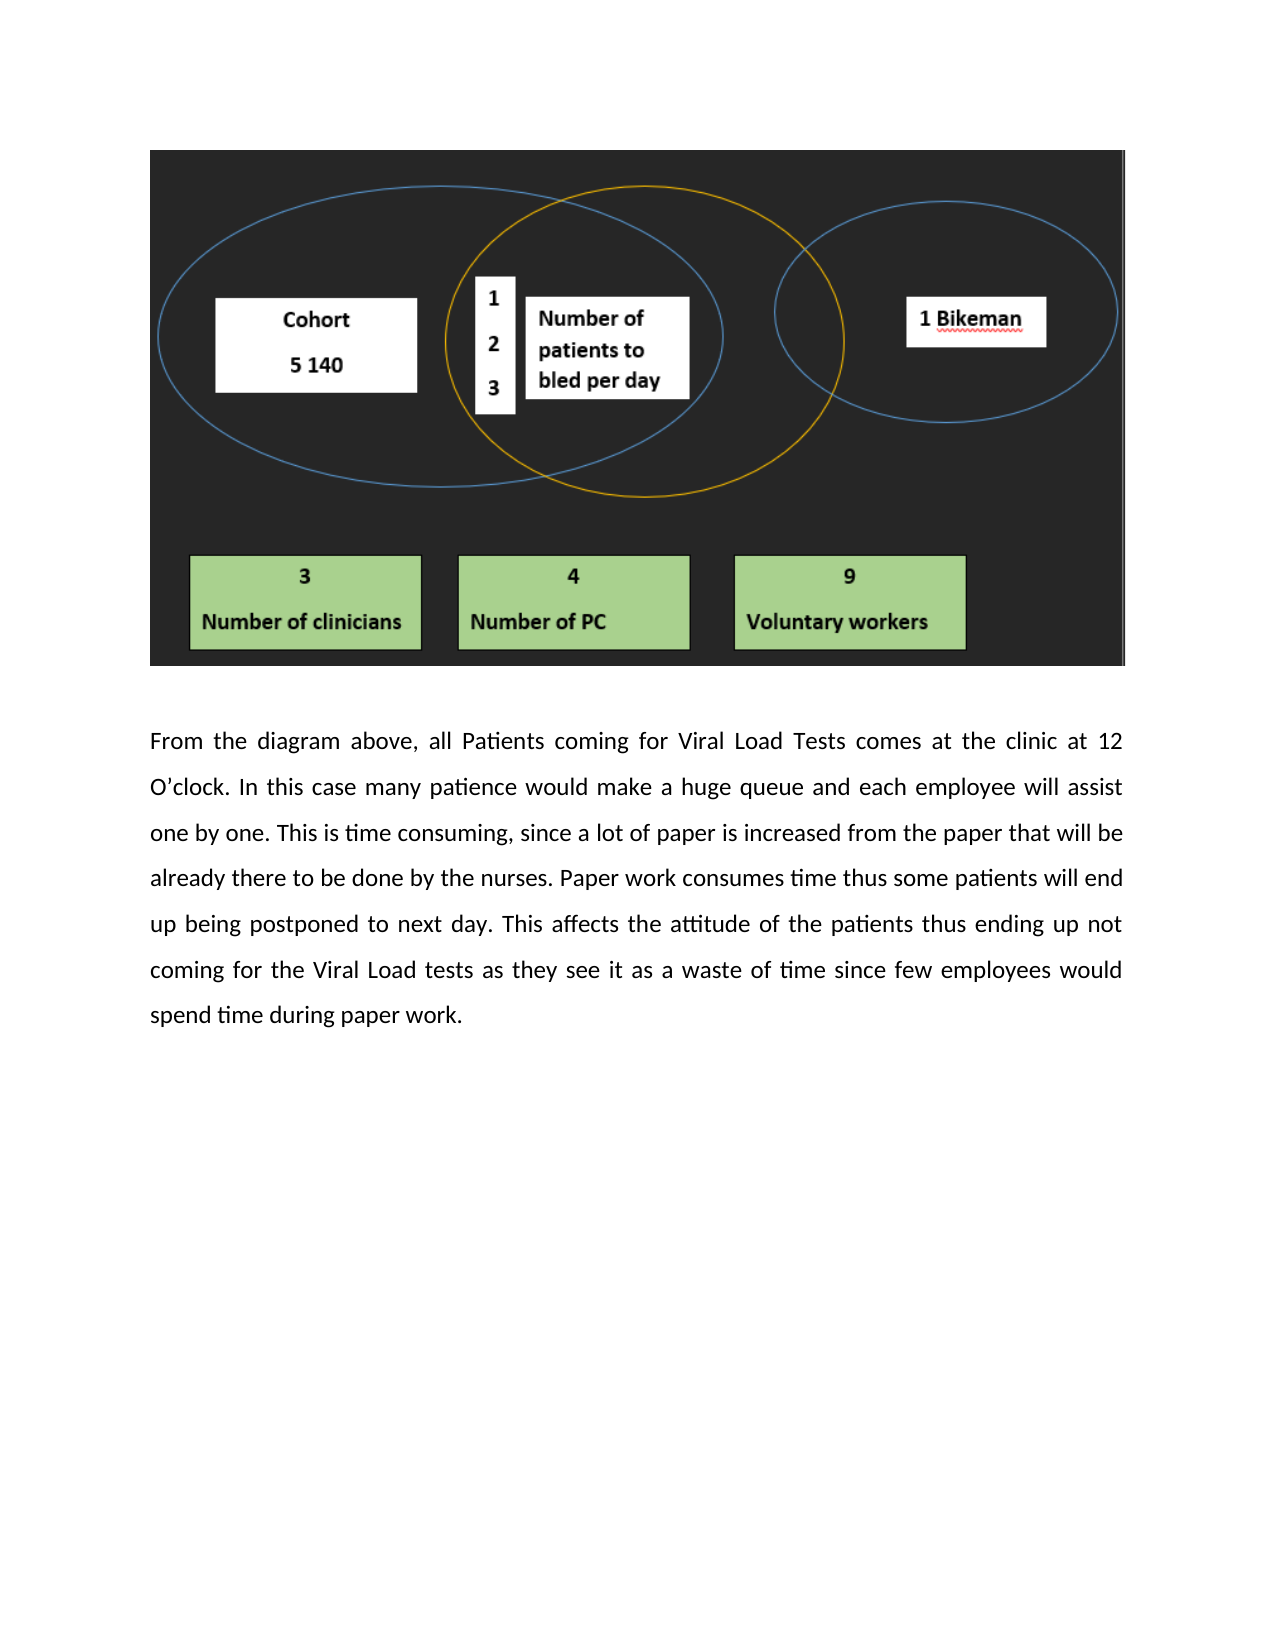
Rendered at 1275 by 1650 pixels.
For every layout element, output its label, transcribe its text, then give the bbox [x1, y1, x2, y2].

picture [150, 150, 1125, 666]
text From the diagram above, all Patients coming for Viral Load Tests comes at the clinic at 12 O’clock. In this case many patience would make a huge queue and each employee will assist one by one. This is time consuming, since a lot of paper is increased from the paper that will be already there to be done by the nurses. Paper work consumes time thus some patients will end up being postponed to next day. This affects the attitude of the patients thus ending up not coming for the Viral Load tests as they see it as a waste of time since few employees would spend time during paper work. [150, 725, 1125, 1030]
